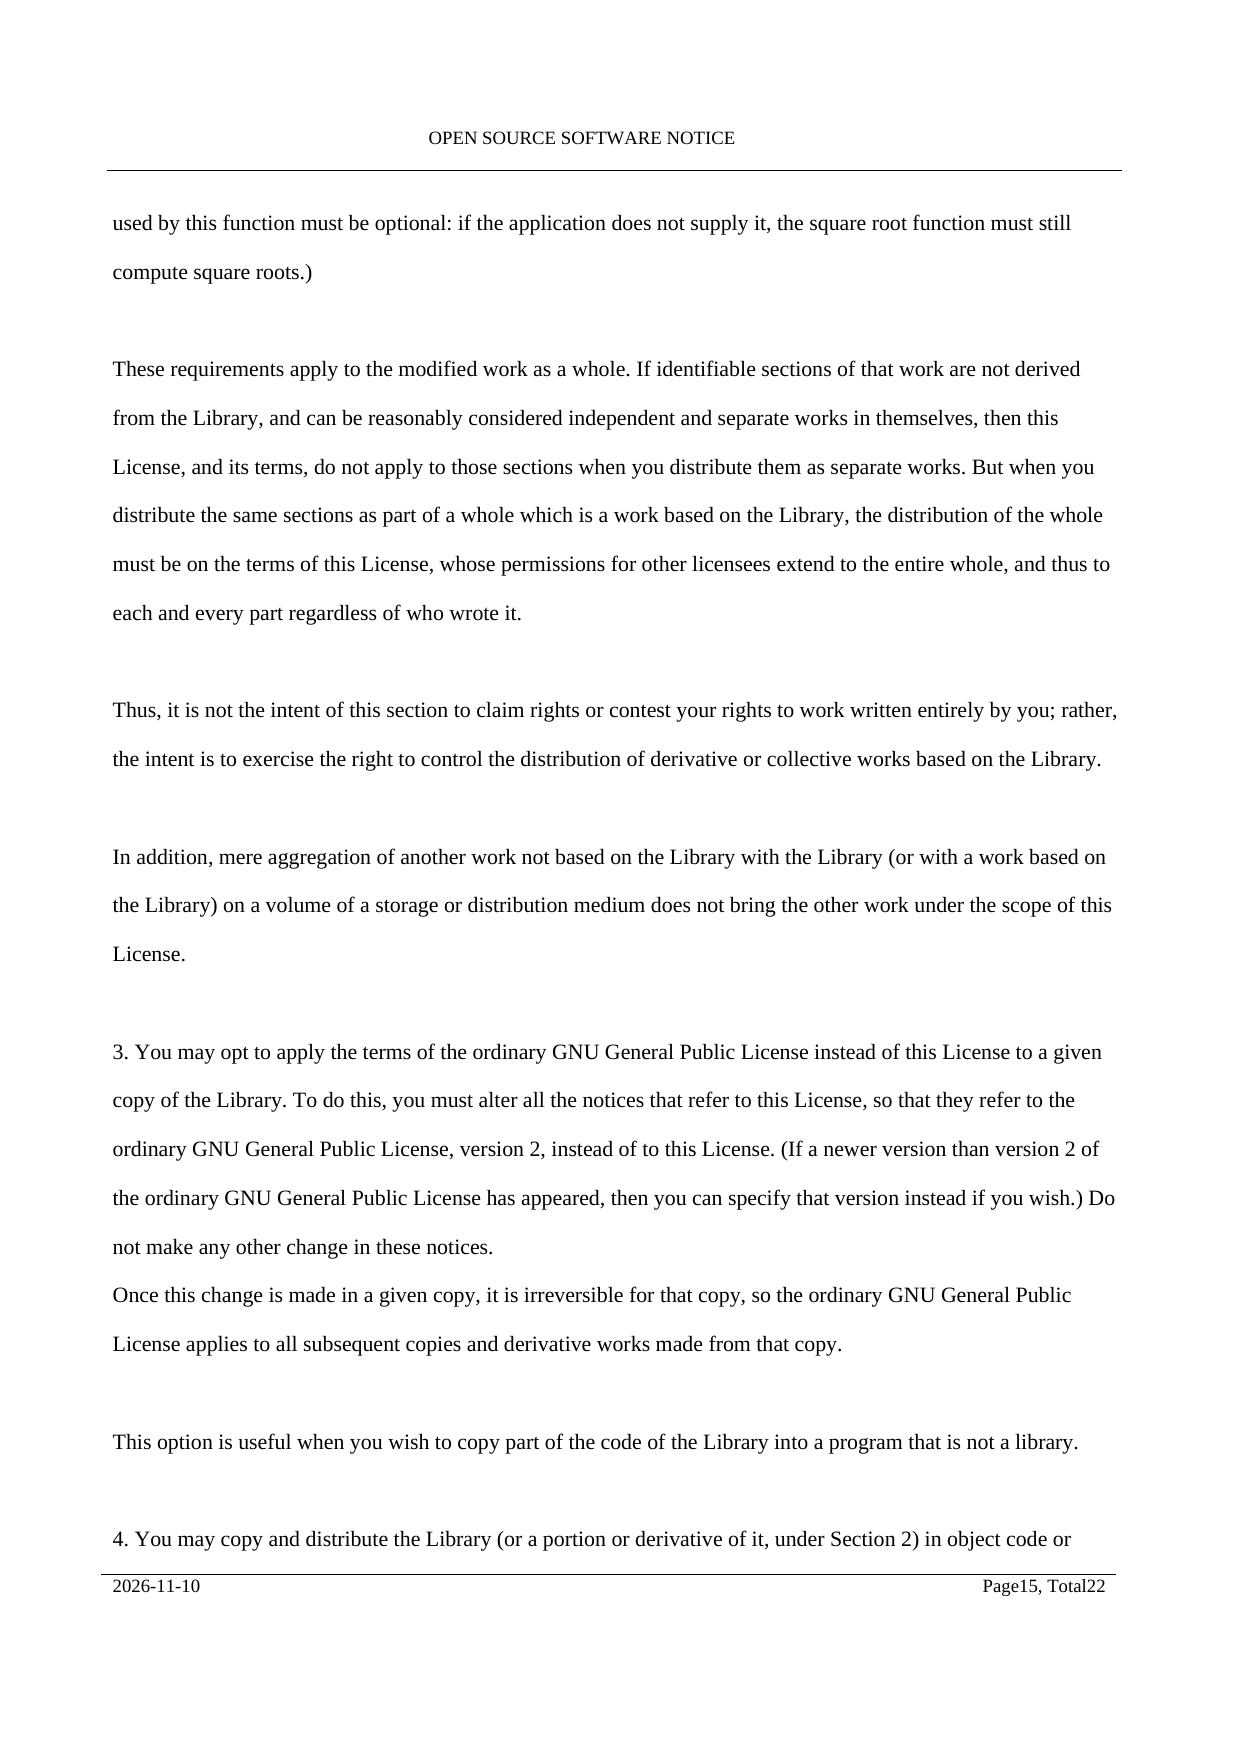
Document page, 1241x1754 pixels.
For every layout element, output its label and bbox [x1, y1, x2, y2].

text [112, 206, 1128, 1555]
